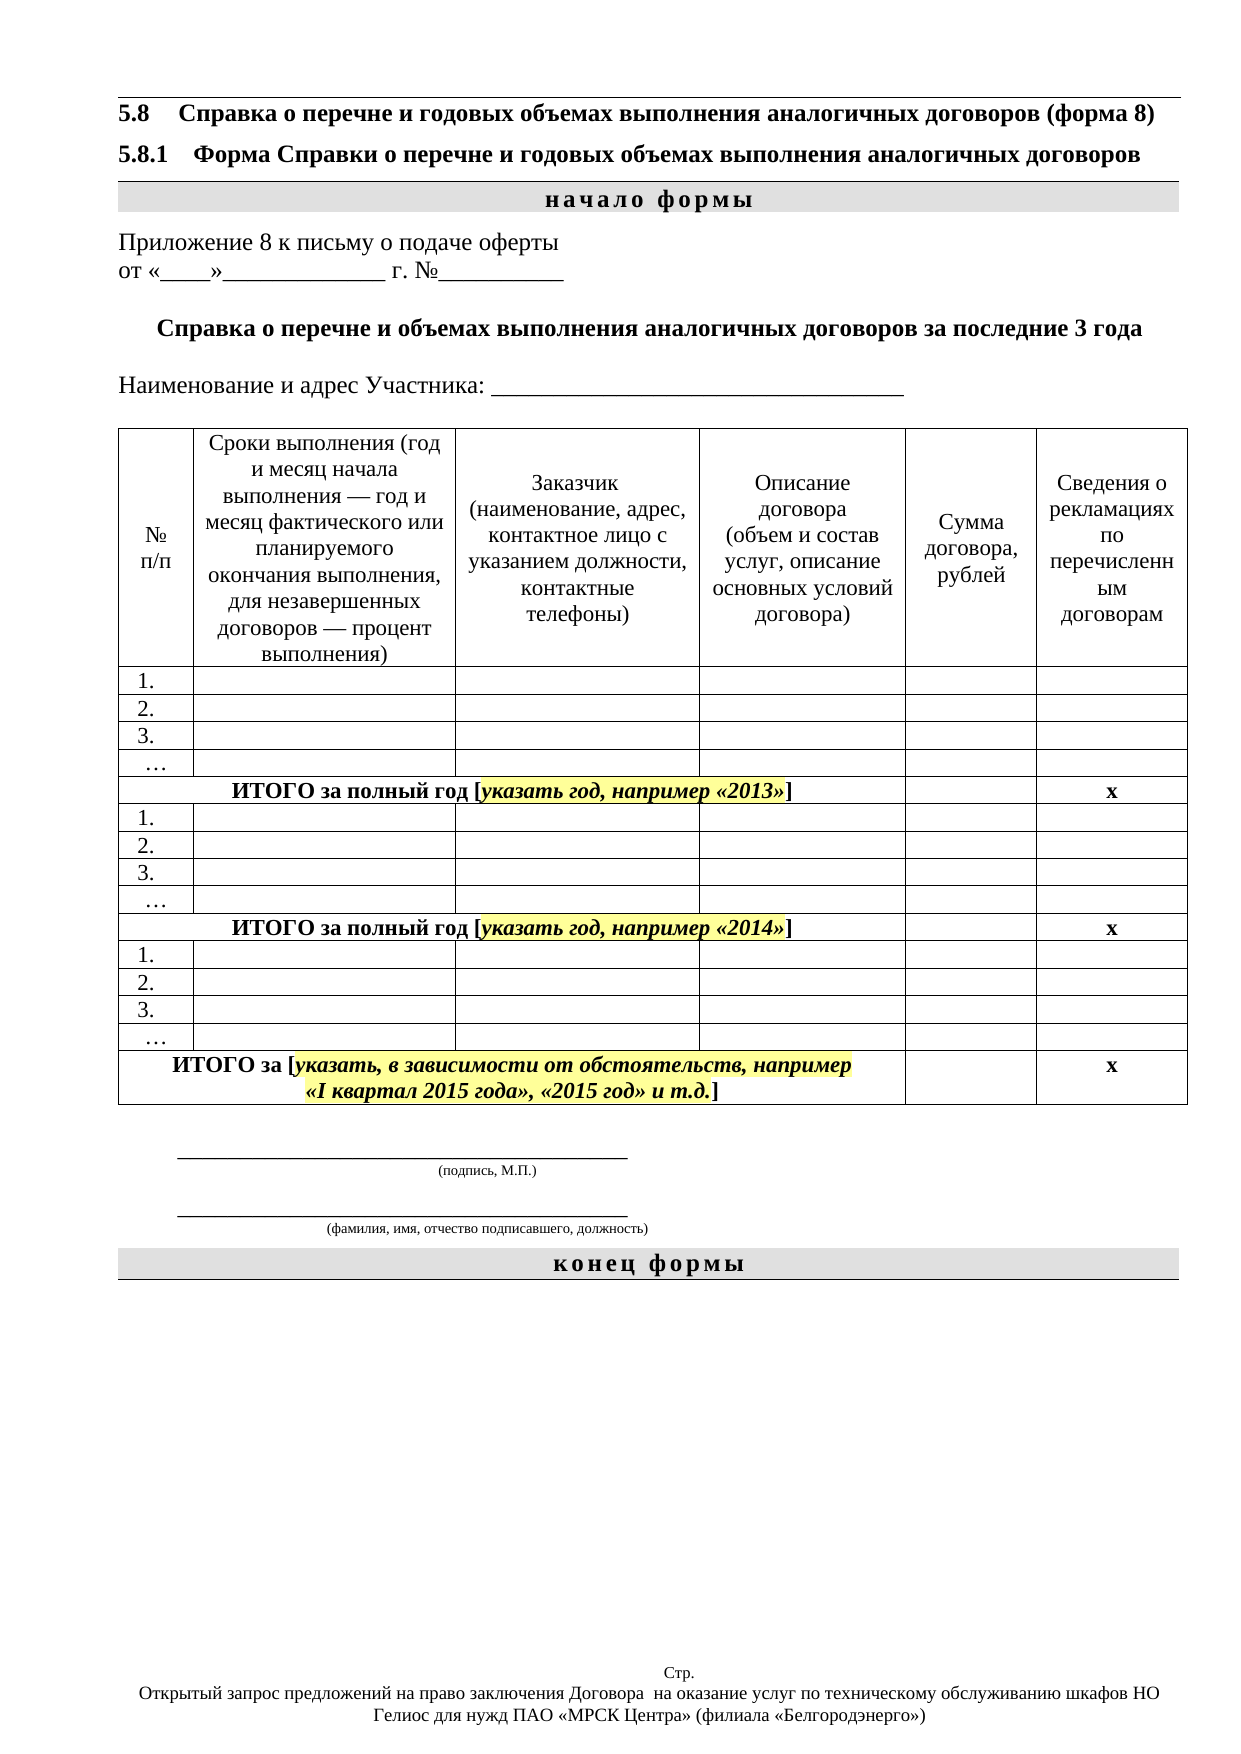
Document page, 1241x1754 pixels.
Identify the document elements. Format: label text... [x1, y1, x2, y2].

text ____________________________________ [118, 1191, 1181, 1219]
table_cell [1037, 859, 1187, 885]
table_cell [700, 667, 905, 694]
table_cell [456, 804, 699, 831]
table_cell [906, 969, 1036, 995]
table_cell [906, 941, 1036, 968]
text (фамилия, имя, отчество подписавшего, должность) [118, 1219, 797, 1248]
table_header Сроки выполнения (год и месяц начала выполнения — год и месяц фактического или планируемого окончания выполнения, для незавершенных договоров — процент выполнения) [194, 429, 455, 666]
table_cell [119, 996, 193, 1022]
table_cell ИТОГО за полный год [указать год, например «2014»] [119, 914, 481, 940]
table_cell [119, 832, 193, 858]
table_cell [456, 695, 699, 721]
table_cell [194, 859, 455, 885]
table_cell [906, 996, 1036, 1022]
table_cell [456, 750, 699, 776]
table_cell ИТОГО за полный год [указать год, например «2013»] [785, 777, 905, 803]
table_cell [906, 667, 1036, 694]
table_cell [1037, 667, 1187, 694]
table_cell х [1037, 777, 1187, 803]
table_cell [456, 996, 699, 1022]
table_cell [906, 804, 1036, 831]
table_header Сумма договора, рублей [906, 429, 1036, 666]
table_cell ИТОГО за полный год [указать год, например «2014»] [785, 914, 905, 940]
table_cell [456, 886, 699, 913]
table_cell [906, 777, 1036, 803]
table_cell [194, 832, 455, 858]
table_cell [456, 941, 699, 968]
table_cell [700, 859, 905, 885]
table_cell [119, 804, 193, 831]
table_cell [700, 996, 905, 1022]
table_cell [119, 722, 193, 748]
table_cell [194, 1024, 455, 1050]
table_cell [119, 941, 193, 968]
table_cell [194, 695, 455, 721]
table_cell [456, 969, 699, 995]
table_cell [1037, 996, 1187, 1022]
table_cell [906, 695, 1036, 721]
table_header № п/п [119, 429, 193, 666]
text Справка о перечне и объемах выполнения аналогичных договоров за последние 3 года [118, 313, 1181, 342]
text начало формы [118, 182, 1179, 212]
subtitle Справка о перечне и годовых объемах выполнения аналогичных договоров (форма 8) [118, 98, 1181, 127]
table_cell [456, 1024, 699, 1050]
table_cell [906, 886, 1036, 913]
table_cell … [119, 886, 193, 913]
table_cell [194, 750, 455, 776]
table_cell [906, 832, 1036, 858]
table_cell [700, 695, 905, 721]
table_cell х [1037, 1051, 1187, 1103]
table_cell [1037, 1024, 1187, 1050]
table_cell [700, 750, 905, 776]
table_cell [906, 859, 1036, 885]
table_cell [194, 941, 455, 968]
table_cell [700, 941, 905, 968]
table_cell [456, 832, 699, 858]
table_cell [456, 667, 699, 694]
table_cell [119, 667, 193, 694]
table_cell [1037, 695, 1187, 721]
table_cell [1037, 941, 1187, 968]
text конец формы [118, 1248, 1179, 1279]
text (подпись, М.П.) [118, 1162, 797, 1191]
text Наименование и адрес Участника: _________________________________ [118, 371, 1181, 399]
table_cell [906, 1051, 1036, 1103]
table_cell [1037, 804, 1187, 831]
text Приложение 8 к письму о подаче оферты от «____»_____________ г. №__________ [118, 227, 1181, 284]
table_cell ИТОГО за полный год [указать год, например «2013»] [119, 777, 481, 803]
table_cell [194, 722, 455, 748]
table_cell [194, 667, 455, 694]
table_cell [700, 722, 905, 748]
table_cell [700, 804, 905, 831]
table_cell [700, 886, 905, 913]
subtitle Форма Справки о перечне и годовых объемах выполнения аналогичных договоров [118, 139, 1181, 168]
table_cell [456, 722, 699, 748]
table_cell [1037, 832, 1187, 858]
table_cell [119, 859, 193, 885]
table_cell [1037, 750, 1187, 776]
table_header Заказчик (наименование, адрес, контактное лицо с указанием должности, контактные телефоны) [456, 429, 699, 666]
table_cell ИТОГО за [указать, в зависимости от обстоятельств, например «I квартал 2015 года», «2015 год» и т.д.] [119, 1051, 305, 1103]
table_cell [119, 969, 193, 995]
table_cell [1037, 969, 1187, 995]
table_cell [1037, 722, 1187, 748]
table_cell [906, 1024, 1036, 1050]
table_cell [700, 832, 905, 858]
table_cell [700, 969, 905, 995]
table_cell х [1037, 914, 1187, 940]
text ____________________________________ [118, 1133, 1181, 1162]
table_cell [700, 1024, 905, 1050]
table_cell [1037, 886, 1187, 913]
table_cell ИТОГО за [указать, в зависимости от обстоятельств, например «I квартал 2015 года», «2015 год» и т.д.] [711, 1051, 905, 1103]
table_cell [194, 804, 455, 831]
table_cell … [119, 1024, 193, 1050]
table_cell [194, 969, 455, 995]
table_cell [456, 859, 699, 885]
table_header Описание договора (объем и состав услуг, описание основных условий договора) [700, 429, 905, 666]
table_cell [906, 914, 1036, 940]
table_cell … [119, 750, 193, 776]
table_cell [906, 750, 1036, 776]
table_cell [194, 996, 455, 1022]
table_cell [119, 695, 193, 721]
table_cell [194, 886, 455, 913]
table_header Сведения о рекламациях по перечисленным договорам [1037, 429, 1187, 666]
table_cell [906, 722, 1036, 748]
